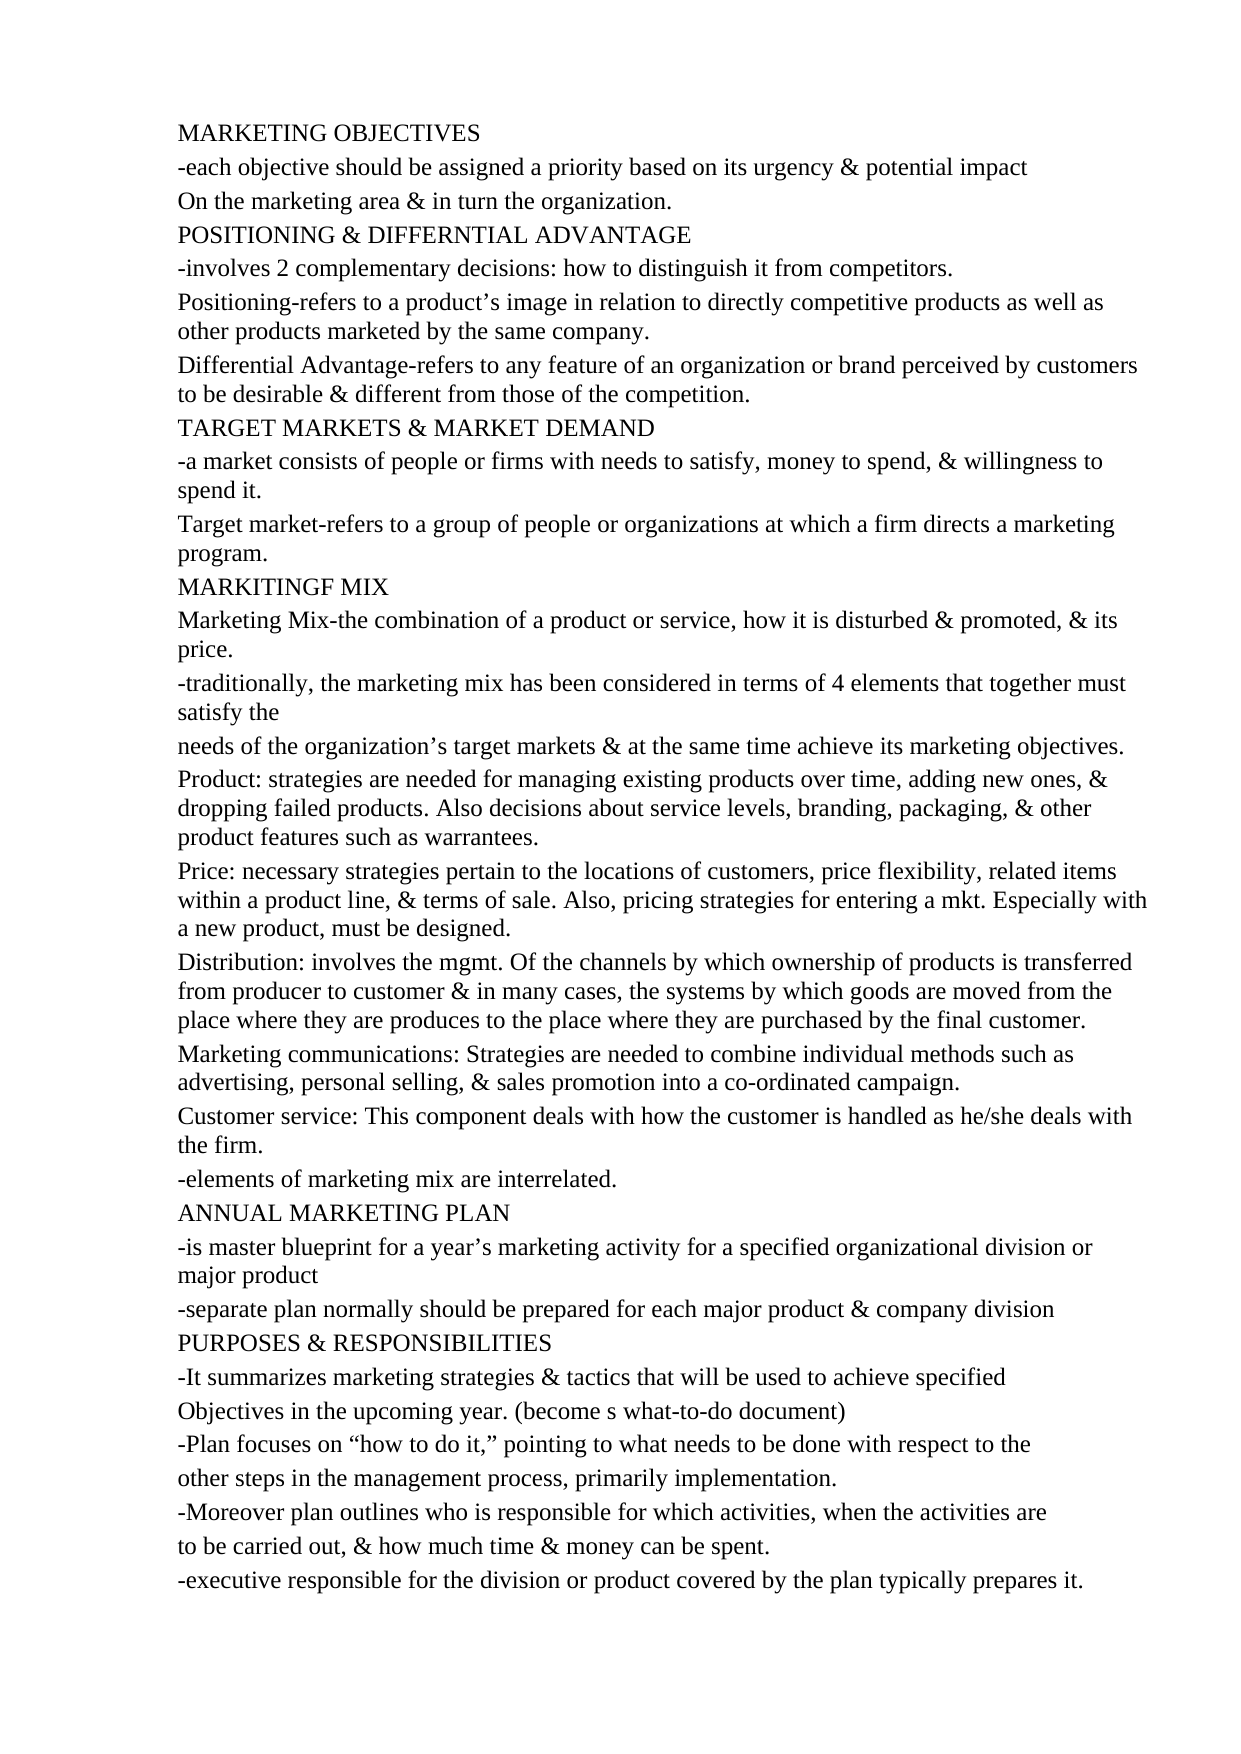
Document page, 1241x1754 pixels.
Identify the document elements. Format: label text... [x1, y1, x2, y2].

text to be carried out, & how much time & money can be spent. [177, 1531, 1152, 1560]
text MARKITINGF MIX [177, 572, 1152, 600]
text PURPOSES & RESPONSIBILITIES [177, 1328, 1152, 1357]
text -traditionally, the marketing mix has been considered in terms of 4 elements that together must satisfy the [177, 668, 1152, 726]
text Marketing communications: Strategies are needed to combine individual methods such as advertising, personal selling, & sales promotion into a co-ordinated campaign. [177, 1039, 1152, 1096]
text Distribution: involves the mgmt. Of the channels by which ownership of products is transferred from producer to customer & in many cases, the systems by which goods are moved from the place where they are produces to the place where they are purchased by the final customer. [177, 947, 1152, 1033]
text Price: necessary strategies pertain to the locations of customers, price flexibility, related items within a product line, & terms of sale. Also, pricing strategies for entering a mkt. Especially with a new product, must be designed. [177, 856, 1152, 942]
text MARKETING OBJECTIVES [177, 118, 1152, 147]
text -each objective should be assigned a priority based on its urgency & potential impact [177, 152, 1152, 181]
text -It summarizes marketing strategies & tactics that will be used to achieve specified [177, 1362, 1152, 1391]
text -elements of marketing mix are interrelated. [177, 1164, 1152, 1193]
text -executive responsible for the division or product covered by the plan typically prepares it. [177, 1565, 1152, 1594]
text POSITIONING & DIFFERNTIAL ADVANTAGE [177, 220, 1152, 248]
text Objectives in the upcoming year. (become s what-to-do document) [177, 1396, 1152, 1424]
text Marketing Mix-the combination of a product or service, how it is disturbed & promoted, & its price. [177, 606, 1152, 663]
text Positioning-refers to a product’s image in relation to directly competitive products as well as other products marketed by the same company. [177, 287, 1152, 345]
text -is master blueprint for a year’s marketing activity for a specified organizational division or major product [177, 1232, 1152, 1289]
text TARGET MARKETS & MARKET DEMAND [177, 413, 1152, 441]
text On the marketing area & in turn the organization. [177, 186, 1152, 214]
text needs of the organization’s target markets & at the same time achieve its marketing objectives. [177, 731, 1152, 759]
text -a market consists of people or firms with needs to satisfy, money to spend, & willingness to spend it. [177, 446, 1152, 504]
text Product: strategies are needed for managing existing products over time, adding new ones, & dropping failed products. Also decisions about service levels, branding, packaging, & other product features such as warrantees. [177, 764, 1152, 851]
text Target market-refers to a group of people or organizations at which a firm directs a marketing program. [177, 509, 1152, 567]
text ANNUAL MARKETING PLAN [177, 1198, 1152, 1226]
text Differential Advantage-refers to any feature of an organization or brand perceived by customers to be desirable & different from those of the competition. [177, 350, 1152, 407]
text -Moreover plan outlines who is responsible for which activities, when the activities are [177, 1497, 1152, 1526]
text other steps in the management process, primarily implementation. [177, 1463, 1152, 1492]
text -separate plan normally should be prepared for each major product & company division [177, 1294, 1152, 1323]
text Customer service: This component deals with how the customer is handled as he/she deals with the firm. [177, 1101, 1152, 1159]
text -Plan focuses on “how to do it,” pointing to what needs to be done with respect to the [177, 1429, 1152, 1458]
text -involves 2 complementary decisions: how to distinguish it from competitors. [177, 253, 1152, 282]
